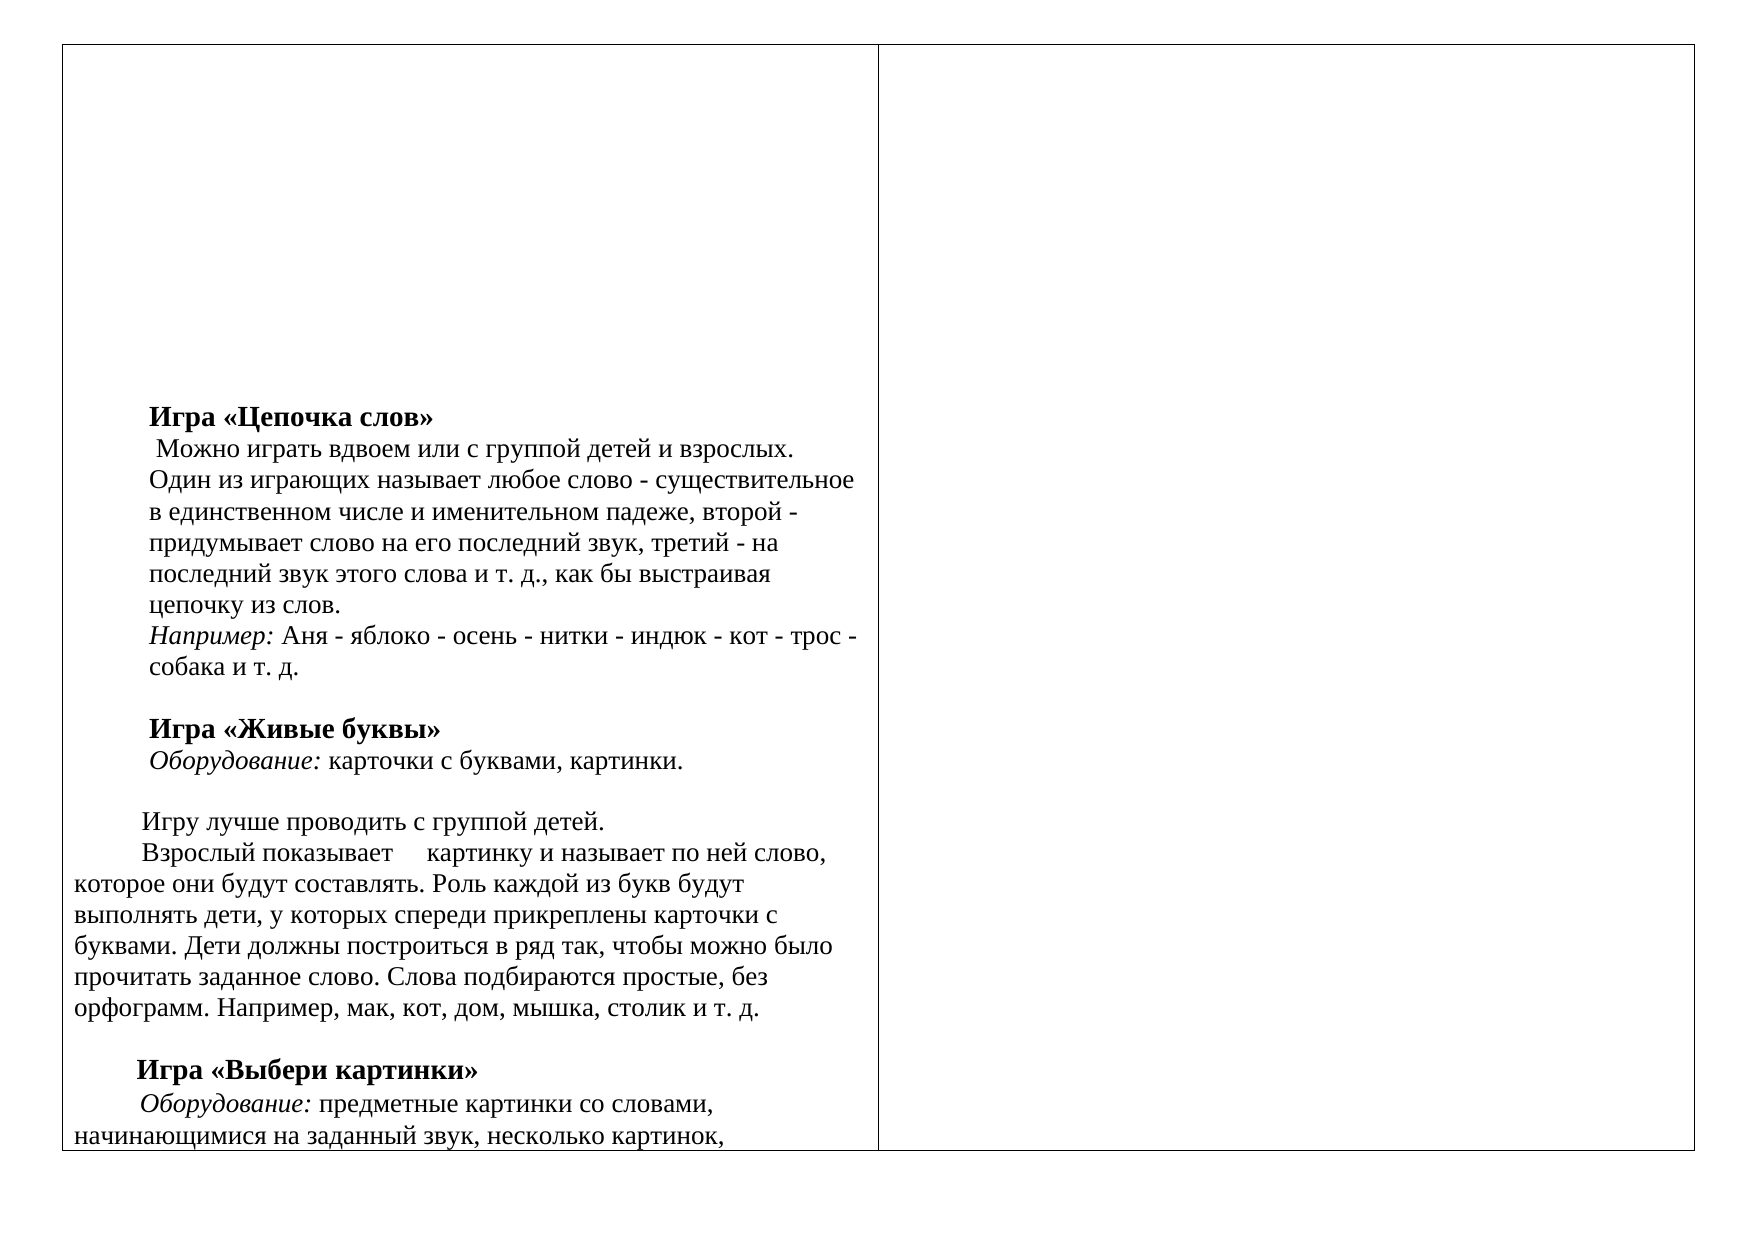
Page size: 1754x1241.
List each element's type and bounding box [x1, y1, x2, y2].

table_header [879, 45, 1694, 1150]
table_header [63, 45, 878, 1150]
